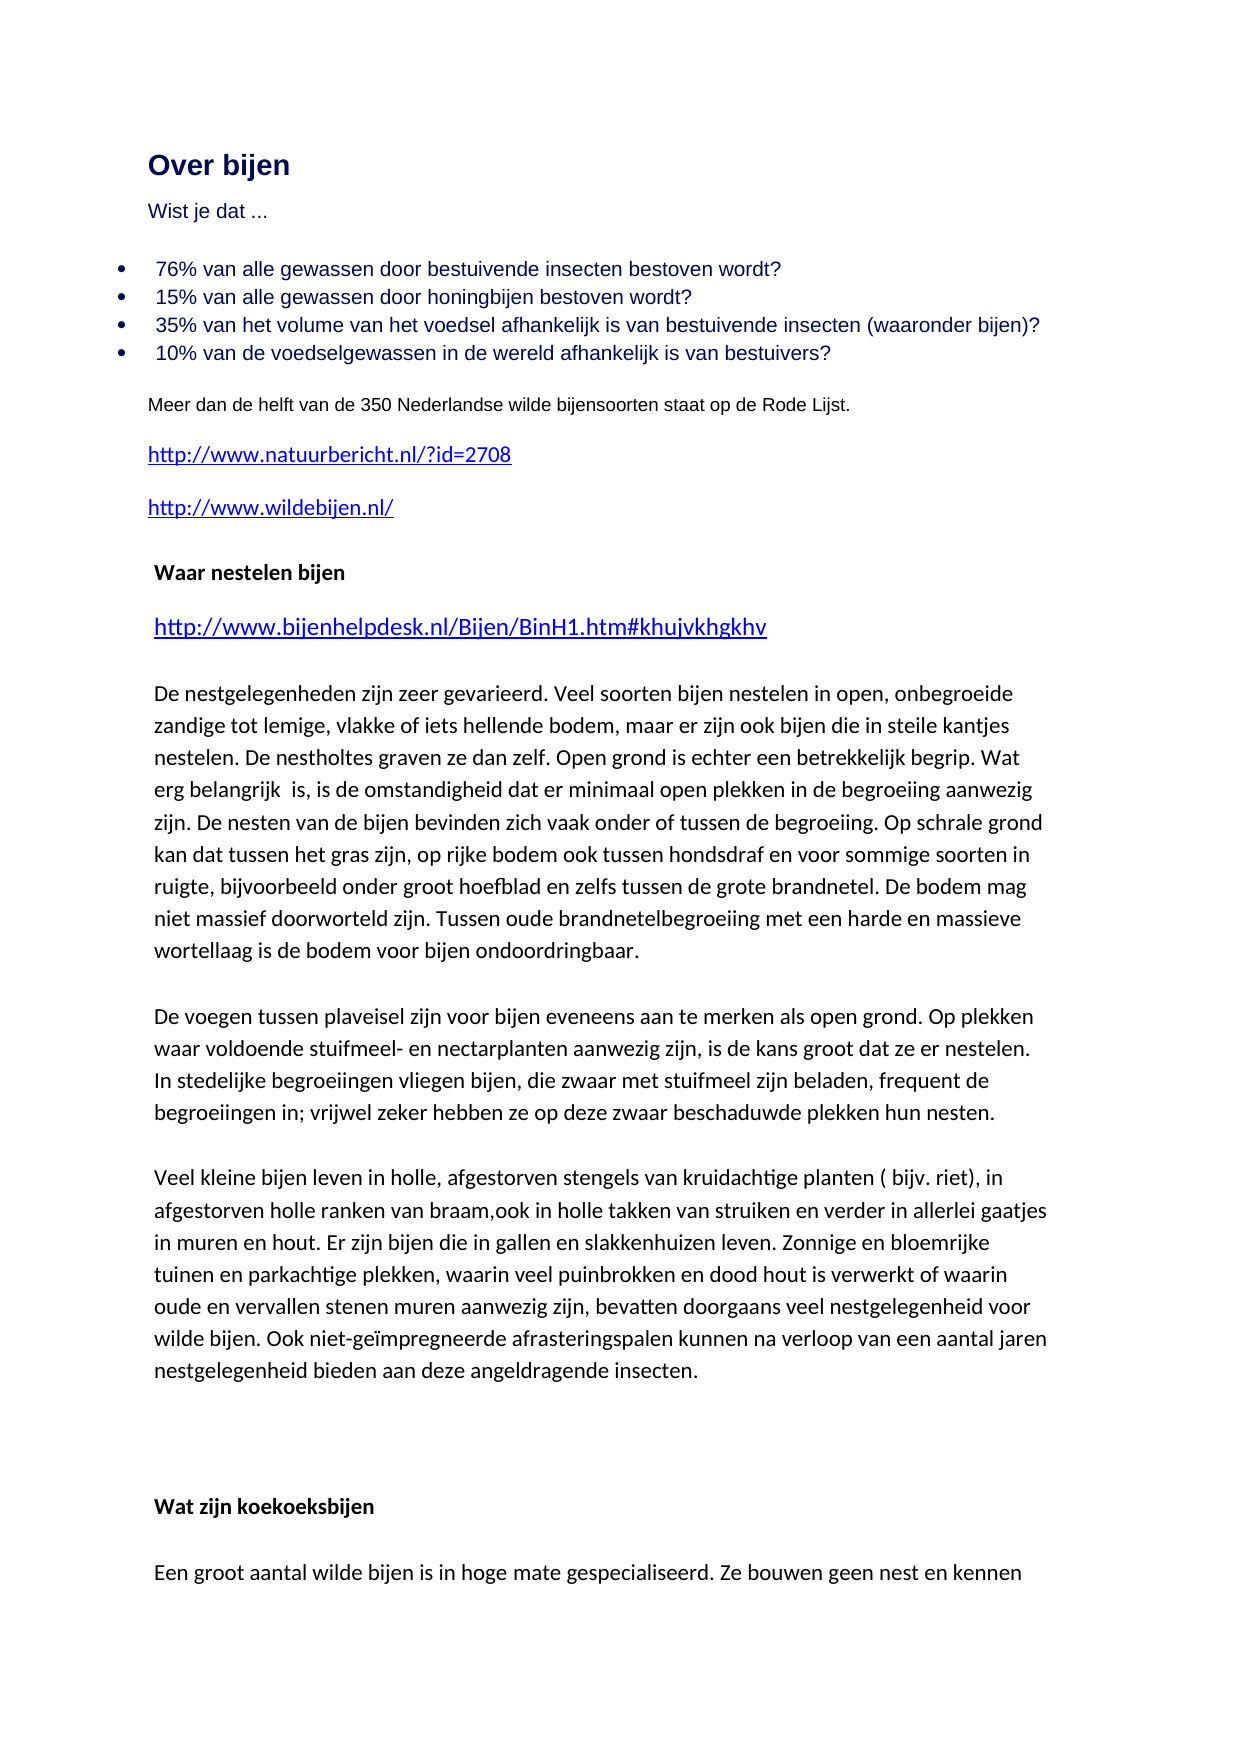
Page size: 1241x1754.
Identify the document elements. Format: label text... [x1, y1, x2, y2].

text Meer dan de helft van de 350 Nederlandse wilde bijensoorten staat op de Rode Lijst. [148, 394, 1093, 416]
text Over bijen [148, 148, 1093, 181]
list 15% van alle gewassen door honingbijen bestoven wordt? [118, 281, 1093, 309]
list 76% van alle gewassen door bestuivende insecten bestoven wordt? [118, 252, 1093, 281]
list 35% van het volume van het voedsel afhankelijk is van bestuivende insecten (waaronder bijen)? [118, 309, 1093, 337]
text http://www.natuurbericht.nl/?id=2708 [148, 440, 1093, 468]
text Wist je dat ... [148, 195, 1093, 223]
list 10% van de voedselgewassen in de wereld afhankelijk is van bestuivers? [118, 337, 1093, 365]
table_cell [141, 1478, 1067, 1599]
table_header [141, 546, 1067, 1478]
text http://www.wildebijen.nl/ [148, 493, 1093, 521]
